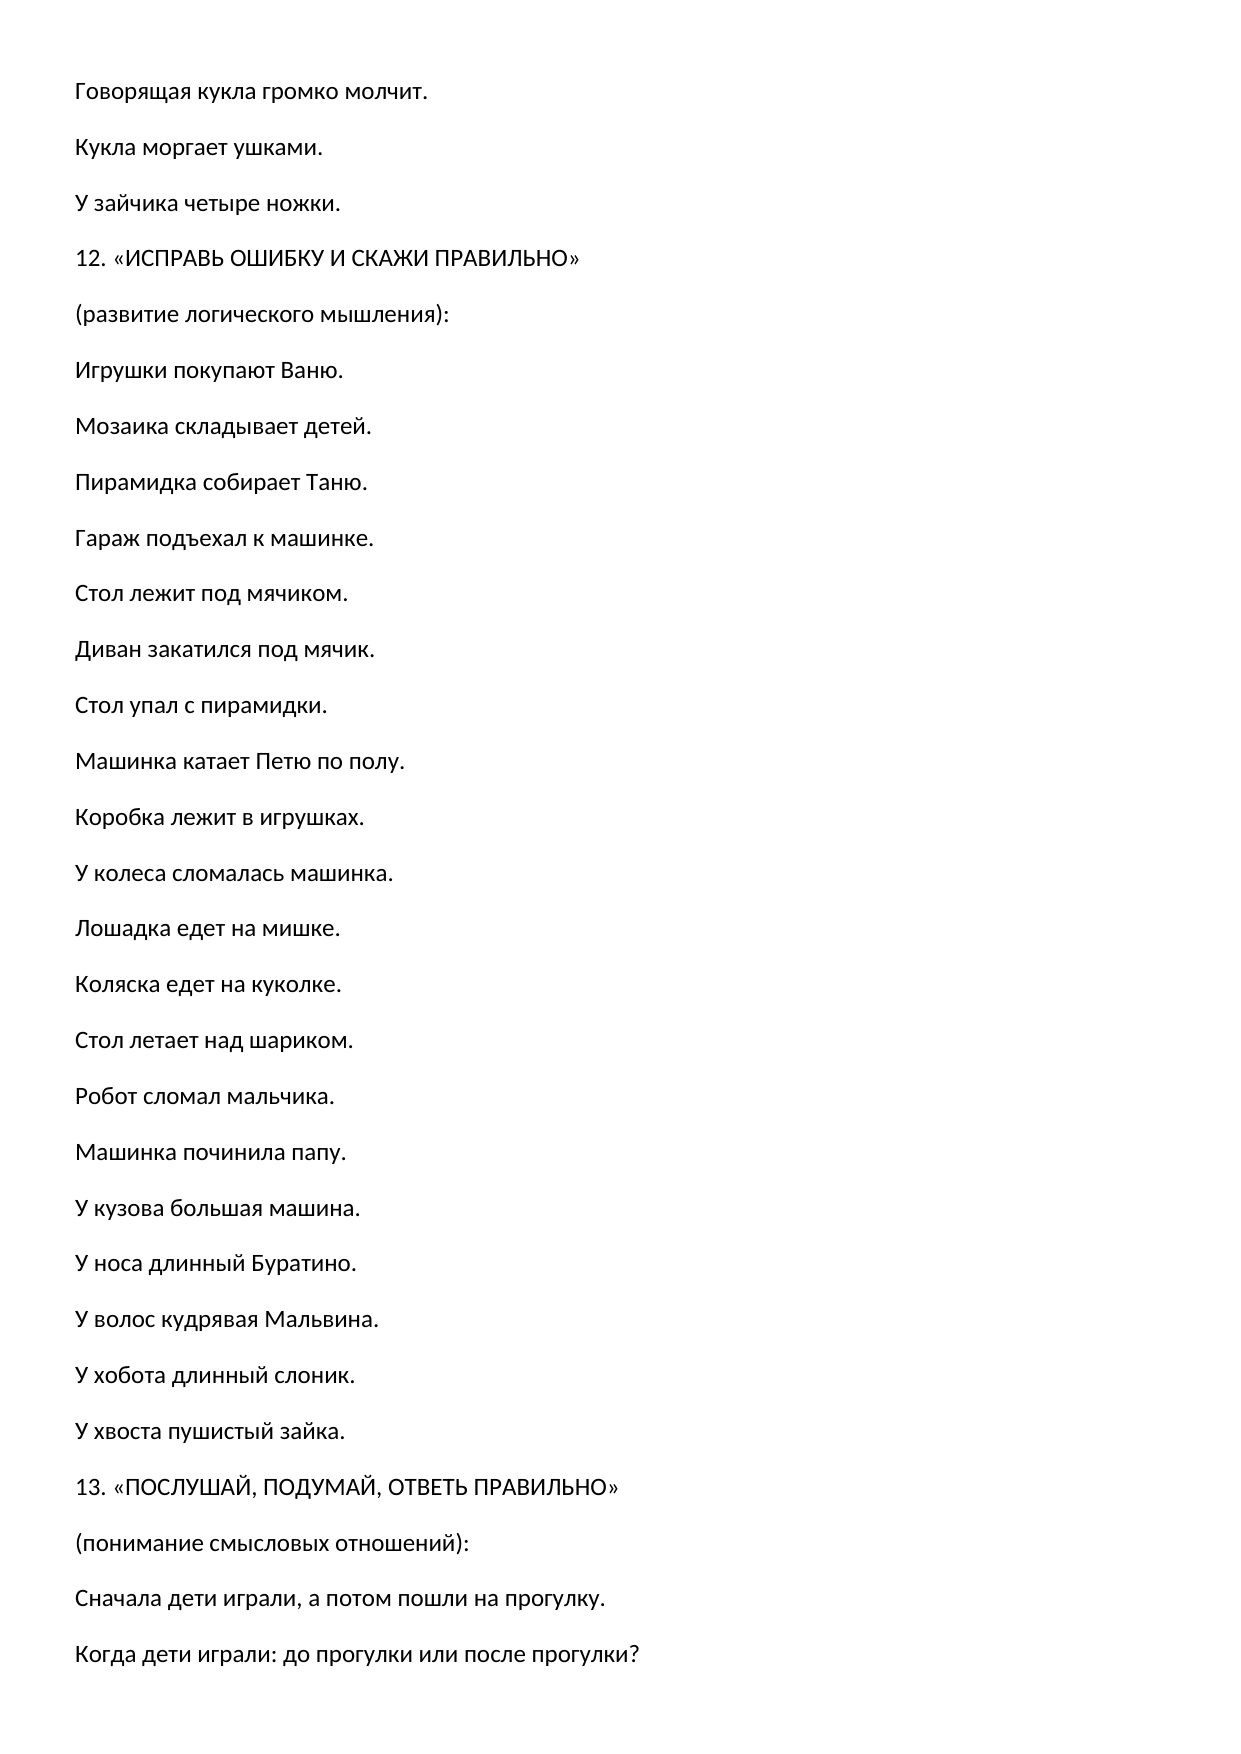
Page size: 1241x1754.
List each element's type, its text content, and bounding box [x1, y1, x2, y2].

text У волос кудрявая Мальвина. [75, 1303, 1165, 1334]
text Диван закатился под мячик. [75, 633, 1165, 664]
text Коробка лежит в игрушках. [75, 801, 1165, 831]
text 13. «ПОСЛУШАЙ, ПОДУМАЙ, ОТВЕТЬ ПРАВИЛЬНО» [75, 1471, 1165, 1501]
text Сначала дети играли, а потом пошли на прогулку. [75, 1582, 1165, 1613]
text Коляска едет на куколке. [75, 968, 1165, 999]
text Стол упал с пирамидки. [75, 689, 1165, 720]
text У носа длинный Буратино. [75, 1247, 1165, 1278]
text У колеса сломалась машинка. [75, 857, 1165, 887]
text У кузова большая машина. [75, 1192, 1165, 1222]
text Мозаика складывает детей. [75, 410, 1165, 441]
text Машинка починила папу. [75, 1136, 1165, 1166]
text Гараж подъехал к машинке. [75, 522, 1165, 552]
text Робот сломал мальчика. [75, 1080, 1165, 1111]
text У зайчика четыре ножки. [75, 187, 1165, 217]
text (понимание смысловых отношений): [75, 1527, 1165, 1557]
text Пирамидка собирает Таню. [75, 466, 1165, 496]
text У хвоста пушистый зайка. [75, 1415, 1165, 1446]
text Машинка катает Петю по полу. [75, 745, 1165, 776]
text Стол летает над шариком. [75, 1024, 1165, 1055]
text Когда дети играли: до прогулки или после прогулки? [75, 1638, 1165, 1669]
text У хобота длинный слоник. [75, 1359, 1165, 1390]
text Стол лежит под мячиком. [75, 577, 1165, 608]
text Говорящая кукла громко молчит. [75, 75, 1165, 106]
text Лошадка едет на мишке. [75, 912, 1165, 943]
text (развитие логического мышления): [75, 298, 1165, 329]
text Кукла моргает ушками. [75, 131, 1165, 161]
text Игрушки покупают Ваню. [75, 354, 1165, 385]
text 12. «ИСПРАВЬ ОШИБКУ И СКАЖИ ПРАВИЛЬНО» [75, 242, 1165, 273]
